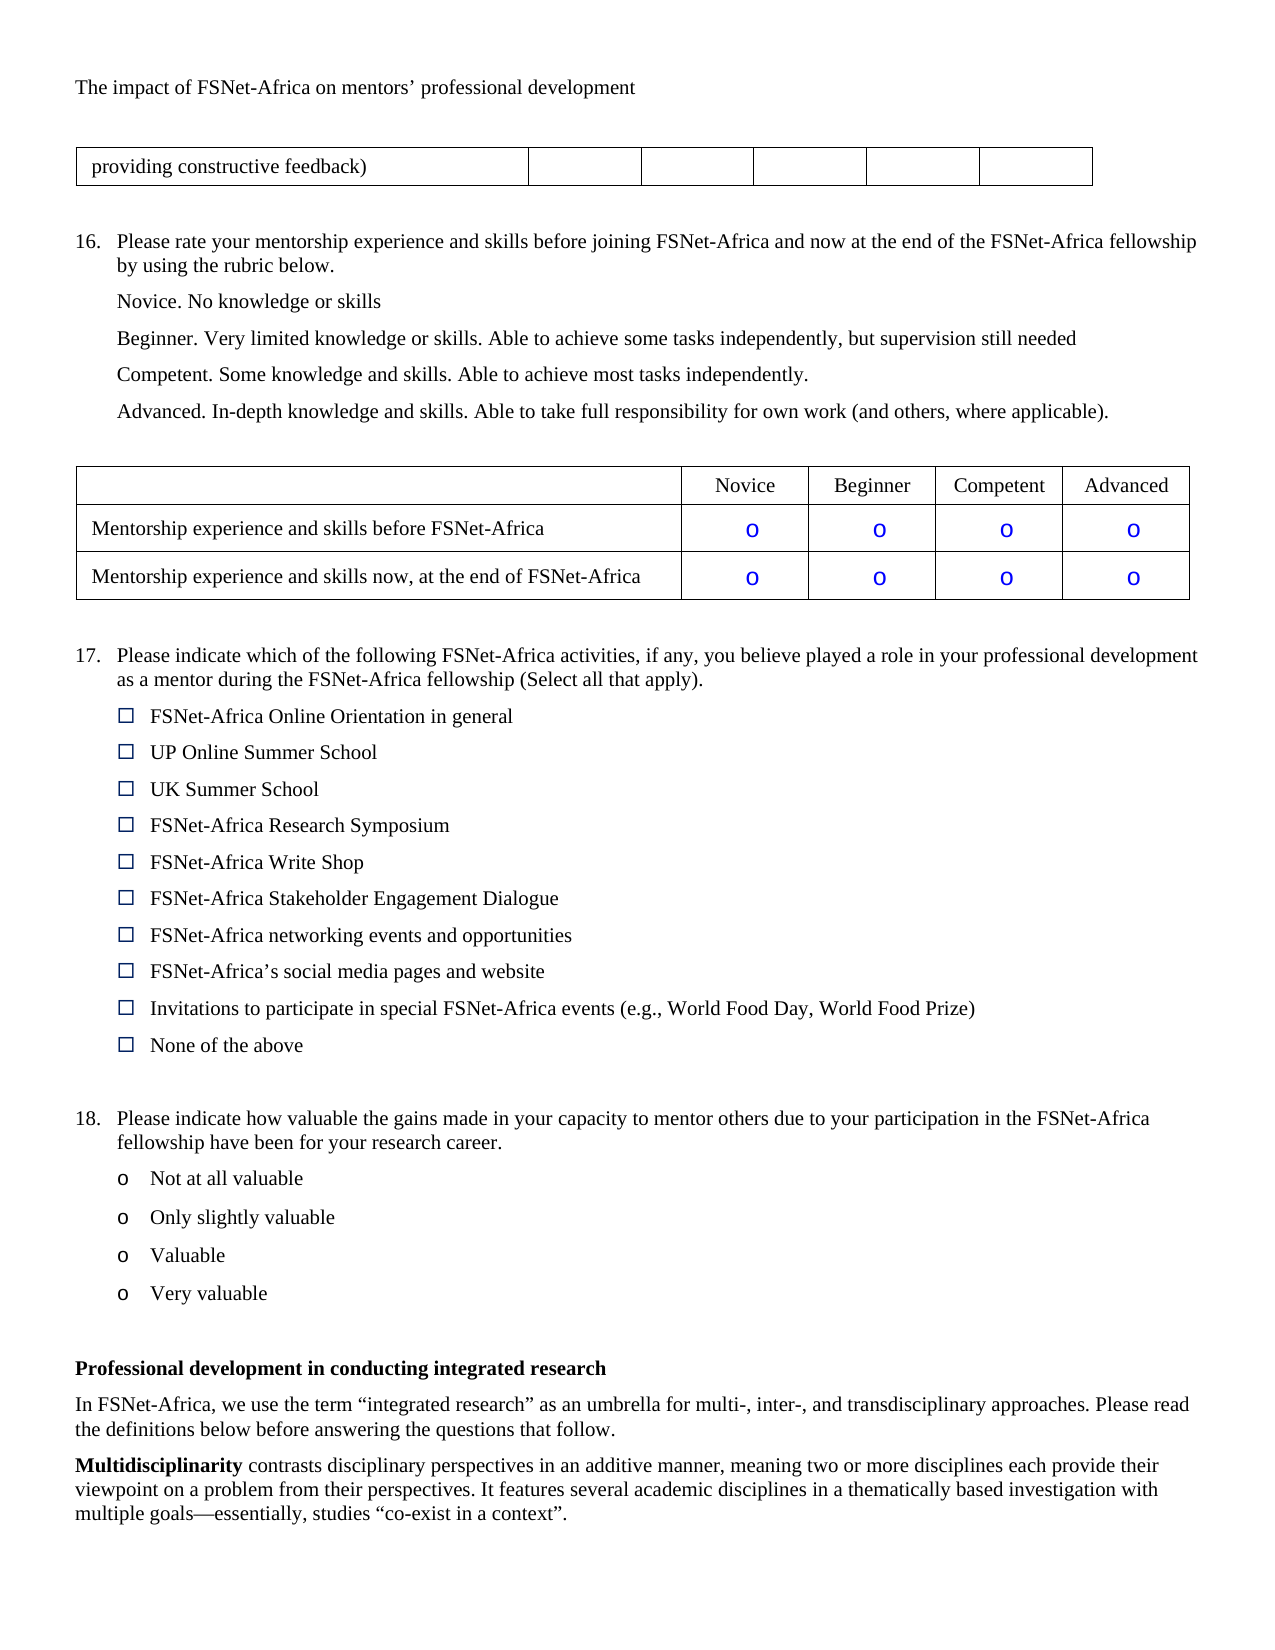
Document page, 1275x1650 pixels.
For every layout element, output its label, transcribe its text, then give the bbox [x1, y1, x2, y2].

table_cell [867, 148, 979, 185]
list FSNet-Africa’s social media pages and website [117, 959, 1200, 983]
text In FSNet-Africa, we use the term “integrated research” as an umbrella for multi-, inter-, and transdisciplinary approaches. Please read the definitions below before answering the questions that follow. [75, 1392, 1200, 1441]
text Advanced. In-depth knowledge and skills. Able to take full responsibility for own work (and others, where applicable). [117, 399, 1200, 423]
list None of the above [117, 1033, 1200, 1057]
list UP Online Summer School [117, 740, 1200, 764]
list Not at all valuable [117, 1166, 1200, 1192]
table_cell [936, 505, 1062, 551]
table_cell [529, 148, 641, 185]
list Invitations to participate in special FSNet-Africa events (e.g., World Food Day, World Food Prize) [117, 996, 1200, 1020]
table_cell [1063, 505, 1189, 551]
text Professional development in conducting integrated research [75, 1356, 1200, 1380]
table_cell [642, 148, 753, 185]
table_cell Mentorship experience and skills now, at the end of FSNet-Africa [77, 552, 681, 599]
list FSNet-Africa Online Orientation in general [117, 703, 1200, 728]
list Please indicate which of the following FSNet-Africa activities, if any, you believe played a role in your professional development as a mentor during the FSNet-Africa fellowship (Select all that apply). [75, 643, 1200, 691]
table_header Beginner [809, 467, 935, 503]
text Multidisciplinarity contrasts disciplinary perspectives in an additive manner, meaning two or more disciplines each provide their viewpoint on a problem from their perspectives. It features several academic disciplines in a thematically based investigation with multiple goals—essentially, studies “co-exist in a context”. [75, 1453, 1200, 1525]
table_cell [754, 148, 866, 185]
table_cell [809, 552, 935, 599]
table_header Novice [682, 467, 808, 503]
table_header Competent [936, 467, 1062, 503]
list Please indicate how valuable the gains made in your capacity to mentor others due to your participation in the FSNet-Africa fellowship have been for your research career. [75, 1106, 1200, 1154]
table_cell Mentorship experience and skills before FSNet-Africa [77, 505, 681, 551]
text Novice. No knowledge or skills [117, 289, 1200, 313]
table_header Advanced [1063, 467, 1189, 503]
list FSNet-Africa Write Shop [117, 850, 1200, 874]
list FSNet-Africa Stakeholder Engagement Dialogue [117, 886, 1200, 910]
list FSNet-Africa networking events and opportunities [117, 923, 1200, 947]
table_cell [77, 148, 528, 185]
table_header [77, 467, 681, 503]
table_cell [682, 552, 808, 599]
list Please rate your mentorship experience and skills before joining FSNet-Africa and now at the end of the FSNet-Africa fellowship by using the rubric below. [75, 229, 1200, 277]
text Competent. Some knowledge and skills. Able to achieve most tasks independently. [117, 362, 1200, 386]
table_cell [980, 148, 1092, 185]
text Beginner. Very limited knowledge or skills. Able to achieve some tasks independently, but supervision still needed [117, 326, 1200, 350]
list Only slightly valuable [117, 1204, 1200, 1230]
list Valuable [117, 1243, 1200, 1268]
table_cell [809, 505, 935, 551]
table_cell [1063, 552, 1189, 599]
list UK Summer School [117, 777, 1200, 801]
table_cell [682, 505, 808, 551]
list FSNet-Africa Research Symposium [117, 813, 1200, 837]
table_cell [936, 552, 1062, 599]
list Very valuable [117, 1281, 1200, 1307]
